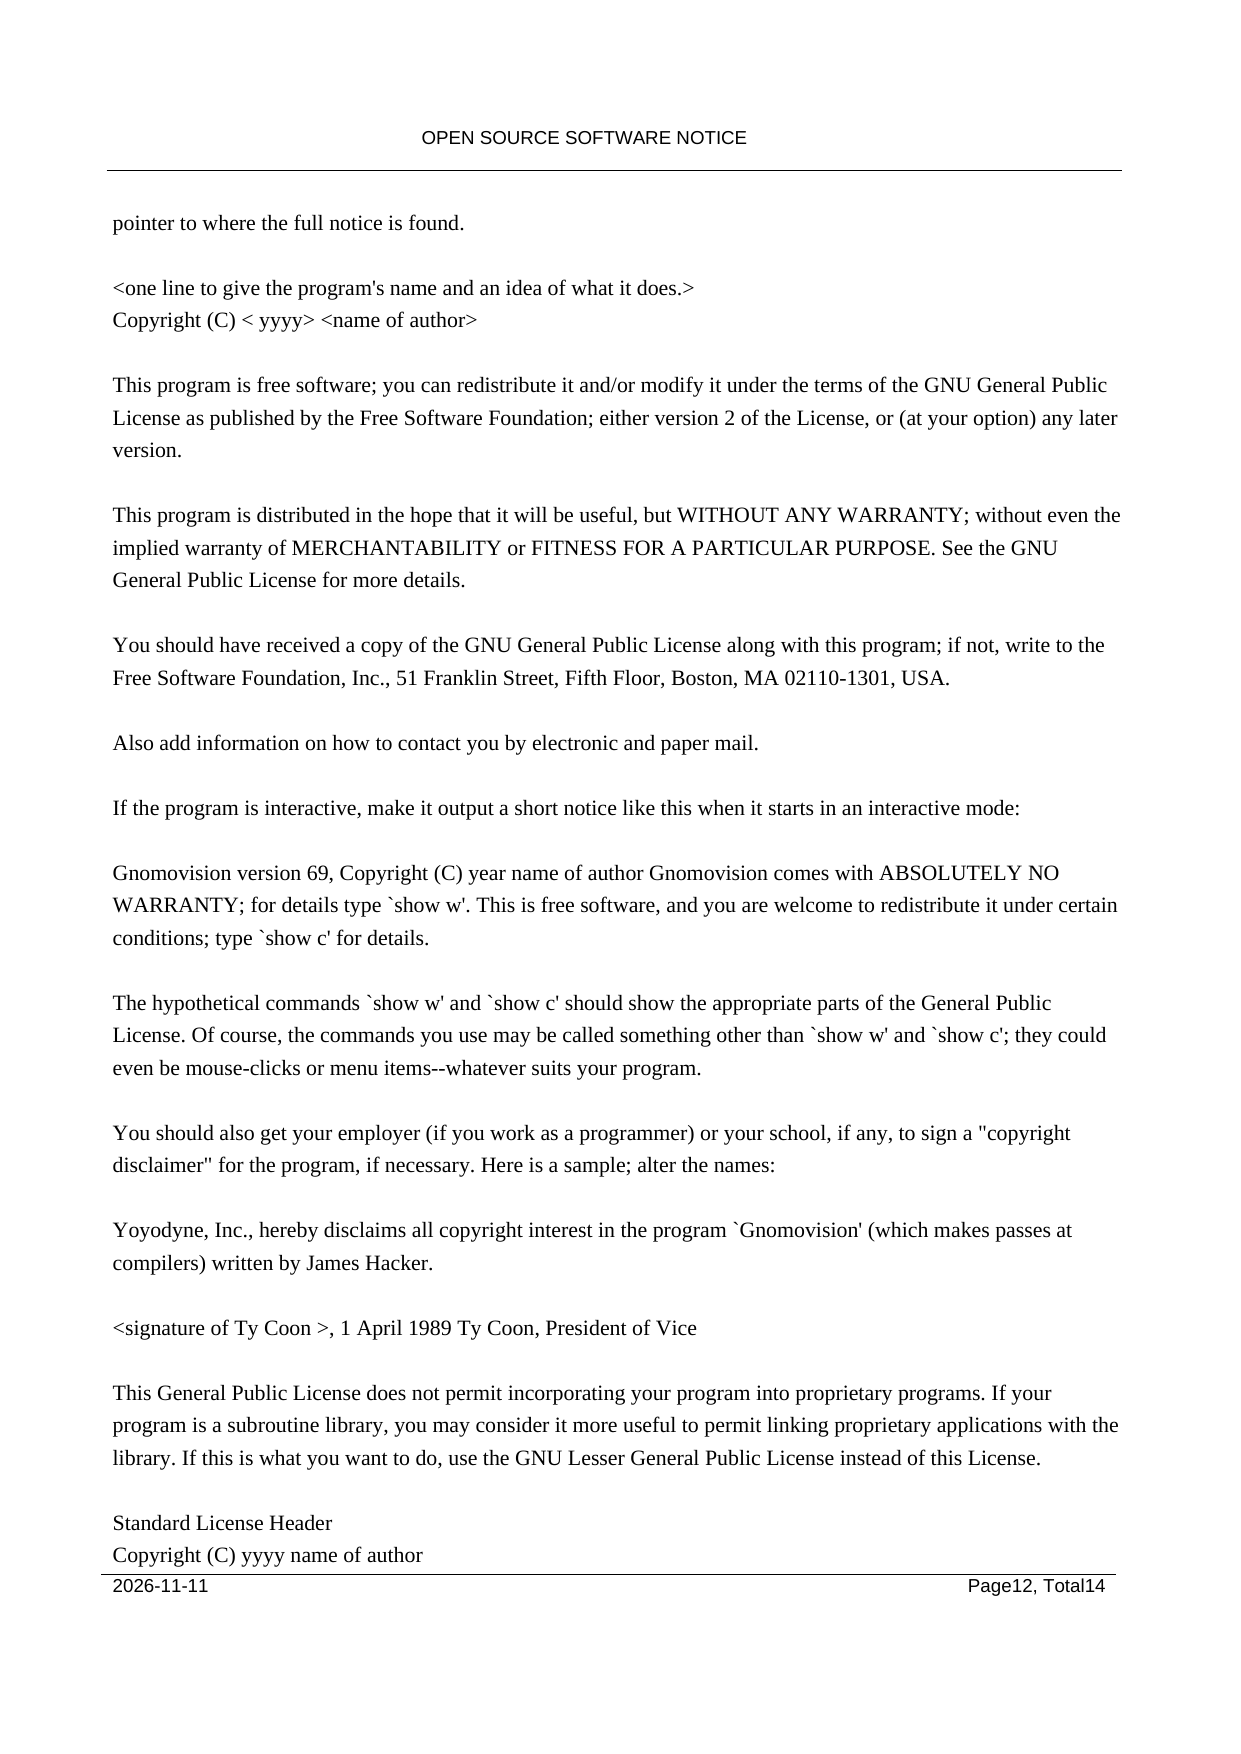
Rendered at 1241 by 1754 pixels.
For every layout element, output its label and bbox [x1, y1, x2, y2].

text [112, 206, 1128, 1571]
